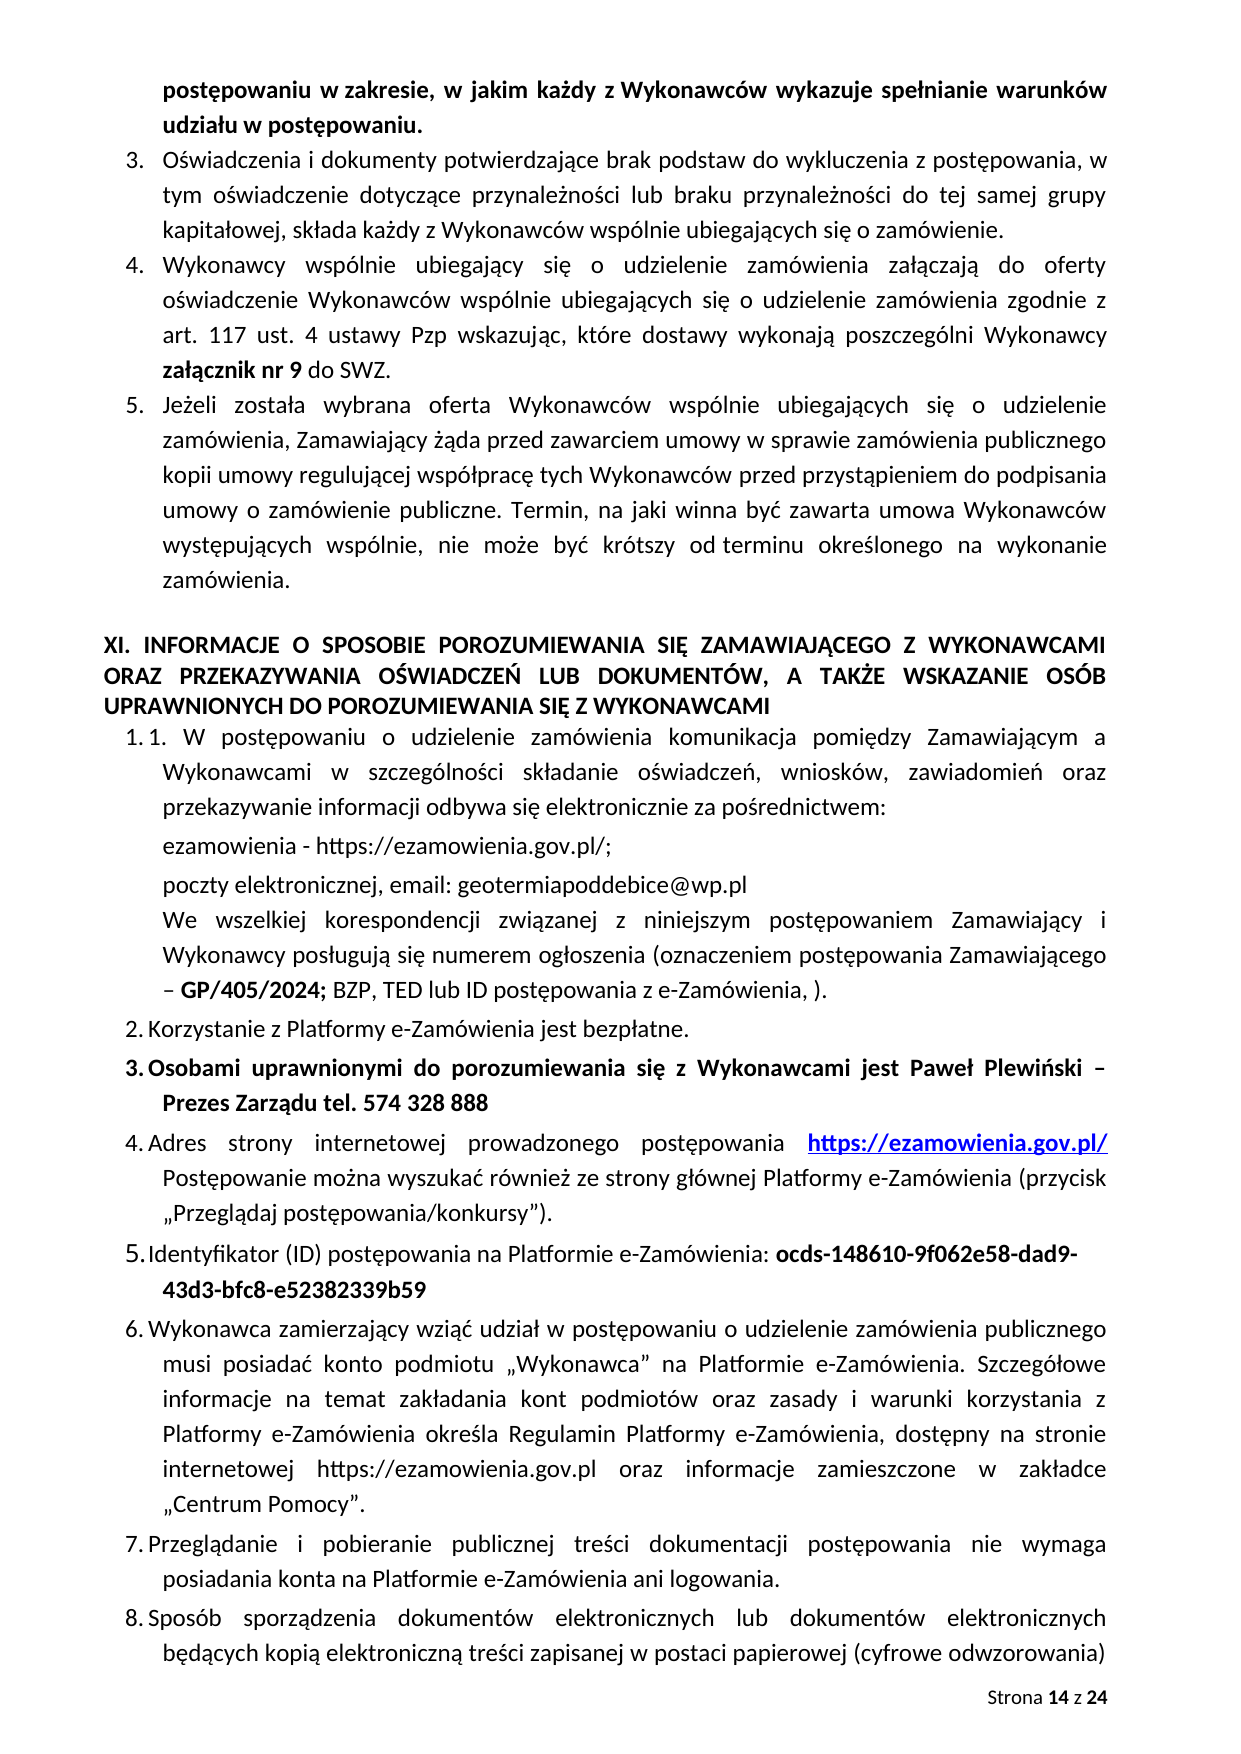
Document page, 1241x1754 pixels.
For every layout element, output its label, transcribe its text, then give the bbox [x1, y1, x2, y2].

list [125, 74, 1107, 139]
list 1. W postępowaniu o udzielenie zamówienia komunikacja pomiędzy Zamawiającym a Wykonawcami w szczególności składanie oświadczeń, wniosków, zawiadomień oraz przekazywanie informacji odbywa się elektronicznie za pośrednictwem: [125, 896, 1107, 996]
list Oświadczenia i dokumenty potwierdzające brak podstaw do wykluczenia z postępowania, w tym oświadczenie dotyczące przynależności lub braku przynależności do tej samej grupy kapitałowej, składa każdy z Wykonawców wspólnie ubiegających się o zamówienie. [125, 319, 1107, 419]
list Korzystanie z Platformy e-Zamówienia jest bezpłatne. [125, 1188, 1107, 1219]
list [125, 1489, 1107, 1624]
list Jeżeli została wybrana oferta Wykonawców wspólnie ubiegających się o udzielenie zamówienia, Zamawiający żąda przed zawarciem umowy w sprawie zamówienia publicznego kopii umowy regulującej współpracę tych Wykonawców przed przystąpieniem do podpisania umowy o zamówienie publiczne. Termin, na jaki winna być zawarta umowa Wykonawców występujących wspólnie, nie może być krótszy od terminu określonego na wykonanie zamówienia. [125, 564, 1107, 769]
list Wykonawcy wspólnie ubiegający się o udzielenie zamówienia załączają do oferty oświadczenie Wykonawców wspólnie ubiegających się o udzielenie zamówienia zgodnie z art. 117 ust. 4 ustawy Pzp wskazując, które dostawy wykonają poszczególni Wykonawcy załącznik nr 9 do SWZ. [125, 424, 1107, 559]
text ezamowienia - https://ezamowienia.gov.pl/; [162, 1005, 1107, 1036]
list W przypadku Wykonawców wspólnie ubiegających się o udzielenie zamówienia, Jednolity Europejski Dokument Zamówienia (ESPD) składa każdy z Wykonawców. Oświadczenie to wstępnie potwierdza brak podstaw wykluczenia oraz spełnienie warunków udziału w postępowaniu w zakresie, w jakim każdy z Wykonawców wykazuje spełnianie warunków udziału w postępowaniu. [125, 144, 1107, 314]
list We wszelkiej korespondencji związanej z niniejszym postępowaniem Zamawiający i Wykonawcy posługują się numerem ogłoszenia (oznaczeniem postępowania Zamawiającego – GP/405/2024; BZP, TED lub ID postępowania z e-Zamówienia, ). [162, 1079, 1107, 1180]
list Identyfikator (ID) postępowania na Platformie e-Zamówienia: ocds-148610-9f062e58-dad9-43d3-bfc8-e52382339b59 [125, 1411, 1107, 1480]
text XI. INFORMACJE O SPOSOBIE POROZUMIEWANIA SIĘ ZAMAWIAJĄCEGO Z WYKONAWCAMI ORAZ PRZEKAZYWANIA OŚWIADCZEŃ LUB DOKUMENTÓW, A TAKŻE WSKAZANIE OSÓB UPRAWNIONYCH DO POROZUMIEWANIA SIĘ Z WYKONAWCAMI [103, 804, 1107, 896]
list Osobami uprawnionymi do porozumiewania się z Wykonawcami jest Paweł Plewiński – Prezes Zarządu tel. 574 328 888 [125, 1228, 1107, 1293]
list poczty elektronicznej, email: geotermiapoddebice@wp.pl [162, 1044, 1107, 1075]
list Adres strony internetowej prowadzonego postępowania https://ezamowienia.gov.pl/ Postępowanie można wyszukać również ze strony głównej Platformy e-Zamówienia (przycisk „Przeglądaj postępowania/konkursy”). [125, 1302, 1107, 1402]
